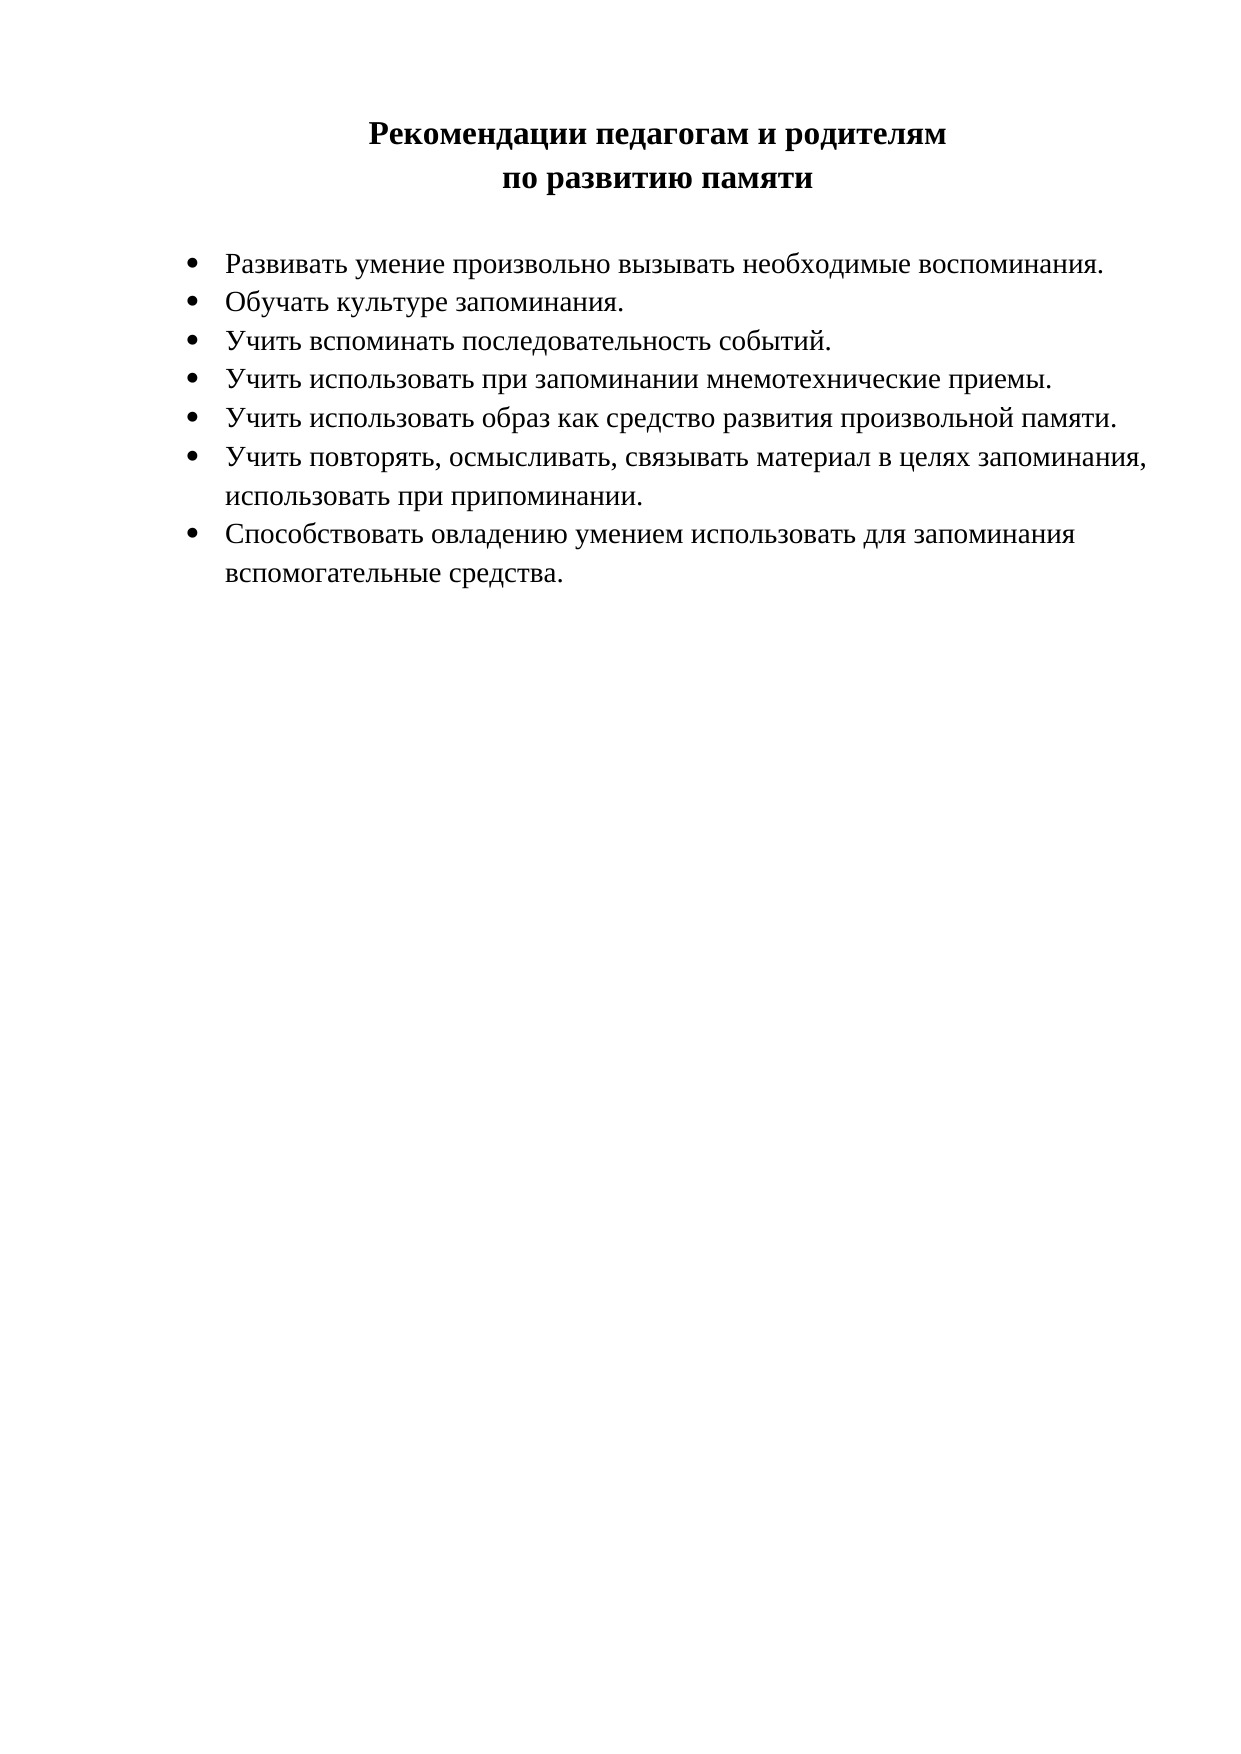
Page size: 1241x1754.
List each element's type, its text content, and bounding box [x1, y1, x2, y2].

list Учить использовать при запоминании мнемотехнические приемы. [187, 362, 1165, 395]
list Обучать культуре запоминания. [187, 284, 1165, 318]
list Рекомендации педагогам и родителям [150, 113, 1165, 152]
list Способствовать овладению умением использовать для запоминания вспомогательные средства. [187, 516, 1165, 588]
list по развитию памяти [150, 158, 1165, 196]
list Учить использовать образ как средство развития произвольной памяти. [187, 400, 1165, 434]
list Развивать умение произвольно вызывать необходимые воспоминания. [187, 246, 1165, 279]
list Учить вспоминать последовательность событий. [187, 323, 1165, 357]
list Учить повторять, осмысливать, связывать материал в целях запоминания, использовать при припоминании. [187, 439, 1165, 511]
